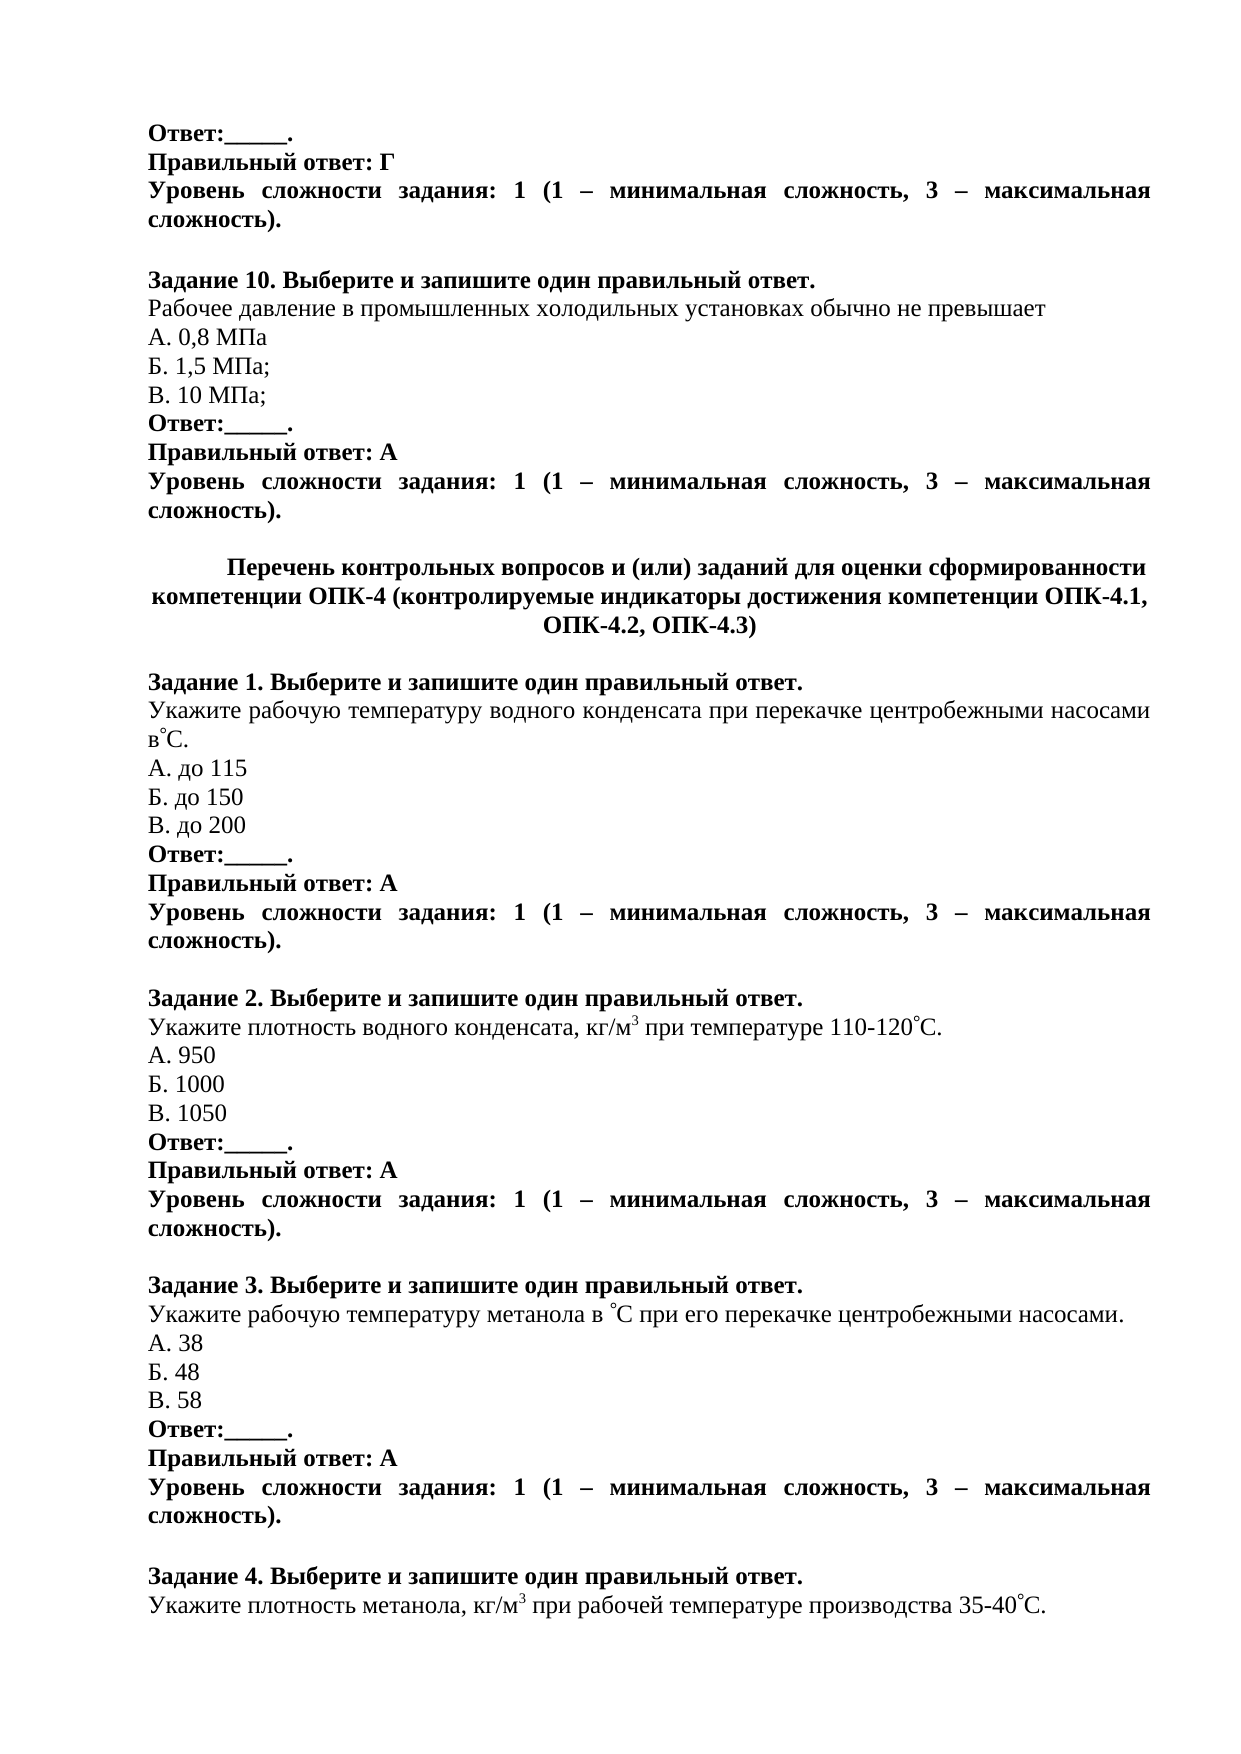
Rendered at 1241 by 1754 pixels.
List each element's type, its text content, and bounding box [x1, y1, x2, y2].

text В. 1050 [148, 1098, 1152, 1127]
text А. 0,8 МПа [148, 322, 1152, 351]
text Ответ:_____. [148, 118, 1152, 147]
text Б. 1000 [148, 1069, 1152, 1098]
text Задание 10. Выберите и запишите один правильный ответ. [148, 265, 1152, 293]
text Укажите рабочую температуру водного конденсата при перекачке центробежными насосами вС. [148, 696, 1152, 753]
text А. 950 [148, 1041, 1152, 1069]
text Б. 1,5 МПа; [148, 351, 1152, 380]
text А. до 115 [148, 753, 1152, 782]
text Правильный ответ: А [148, 437, 1152, 466]
text Правильный ответ: А [148, 868, 1152, 897]
text Ответ:_____. [148, 839, 1152, 868]
text Задание 4. Выберите и запишите один правильный ответ. [148, 1561, 1152, 1590]
text Задание 2. Выберите и запишите один правильный ответ. [148, 983, 1152, 1012]
text Рабочее давление в промышленных холодильных установках обычно не превышает [148, 293, 1152, 322]
text Б. до 150 [148, 782, 1152, 811]
text Правильный ответ: А [148, 1156, 1152, 1184]
text Б. 48 [148, 1357, 1152, 1386]
text Правильный ответ: Г [148, 147, 1152, 176]
text Задание 3. Выберите и запишите один правильный ответ. [148, 1271, 1152, 1299]
text Уровень сложности задания: 1 (1 – минимальная сложность, 3 – максимальная сложность). [148, 466, 1152, 523]
text В. 58 [148, 1386, 1152, 1414]
text Уровень сложности задания: 1 (1 – минимальная сложность, 3 – максимальная сложность). [148, 1184, 1152, 1242]
text Задание 1. Выберите и запишите один правильный ответ. [148, 667, 1152, 696]
text Укажите рабочую температуру метанола в С при его перекачке центробежными насосами. [148, 1299, 1152, 1328]
text В. 10 МПа; [148, 380, 1152, 408]
text Правильный ответ: А [148, 1443, 1152, 1472]
text Укажите плотность метанола, кг/м3 при рабочей температуре производства 35-40С. [148, 1590, 1152, 1618]
text Уровень сложности задания: 1 (1 – минимальная сложность, 3 – максимальная сложность). [148, 897, 1152, 954]
text Перечень контрольных вопросов и (или) заданий для оценки сформированности компетенции ОПК-4 (контролируемые индикаторы достижения компетенции ОПК-4.1, ОПК-4.2, ОПК-4.3) [148, 552, 1152, 638]
text А. 38 [148, 1328, 1152, 1357]
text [148, 1472, 1152, 1529]
text Ответ:_____. [148, 1127, 1152, 1156]
text Укажите плотность водного конденсата, кг/м3 при температуре 110-120С. [148, 1012, 1152, 1041]
text Ответ:_____. [148, 1414, 1152, 1443]
text Уровень сложности задания: 1 (1 – минимальная сложность, 3 – максимальная сложность). [148, 176, 1152, 233]
text В. до 200 [148, 811, 1152, 839]
text Ответ:_____. [148, 408, 1152, 437]
